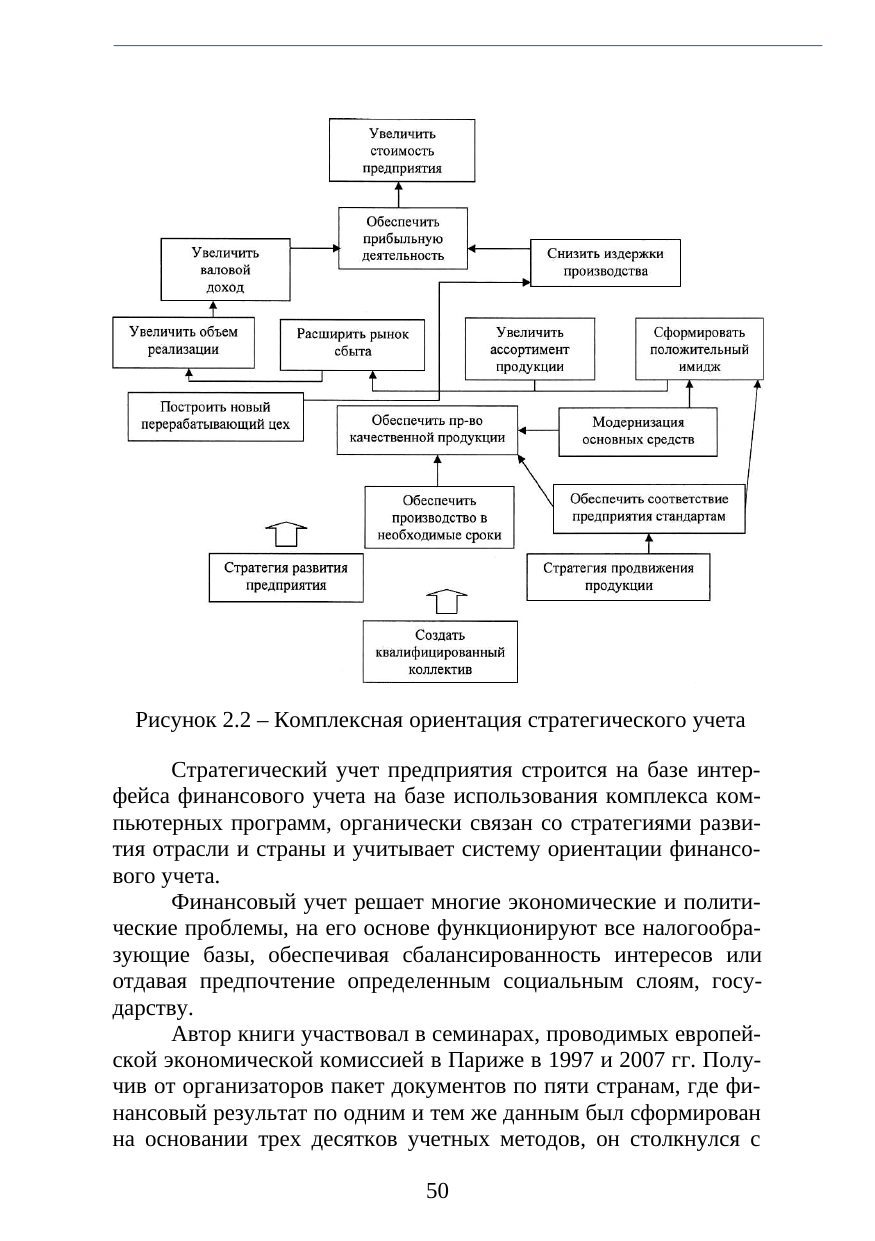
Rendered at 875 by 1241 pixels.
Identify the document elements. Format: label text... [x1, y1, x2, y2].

text Рисунок 2.2 – Комплексная ориентация стратегического учета [135, 706, 845, 732]
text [112, 1020, 762, 1152]
text Финансовый учет решает многие экономические и полити- ческие проблемы, на его основе функционируют все налогообра- зующие базы, обеспечивая сбалансированность интересов или отдавая предпочтение определенным социальным слоям, госу- дарству. [112, 888, 762, 1020]
picture [112, 118, 764, 683]
text Стратегический учет предприятия строится на базе интер- фейса финансового учета на базе использования комплекса ком- пьютерных программ, органически связан со стратегиями разви- тия отрасли и страны и учитывает систему ориентации финансо- вого учета. [112, 756, 762, 888]
